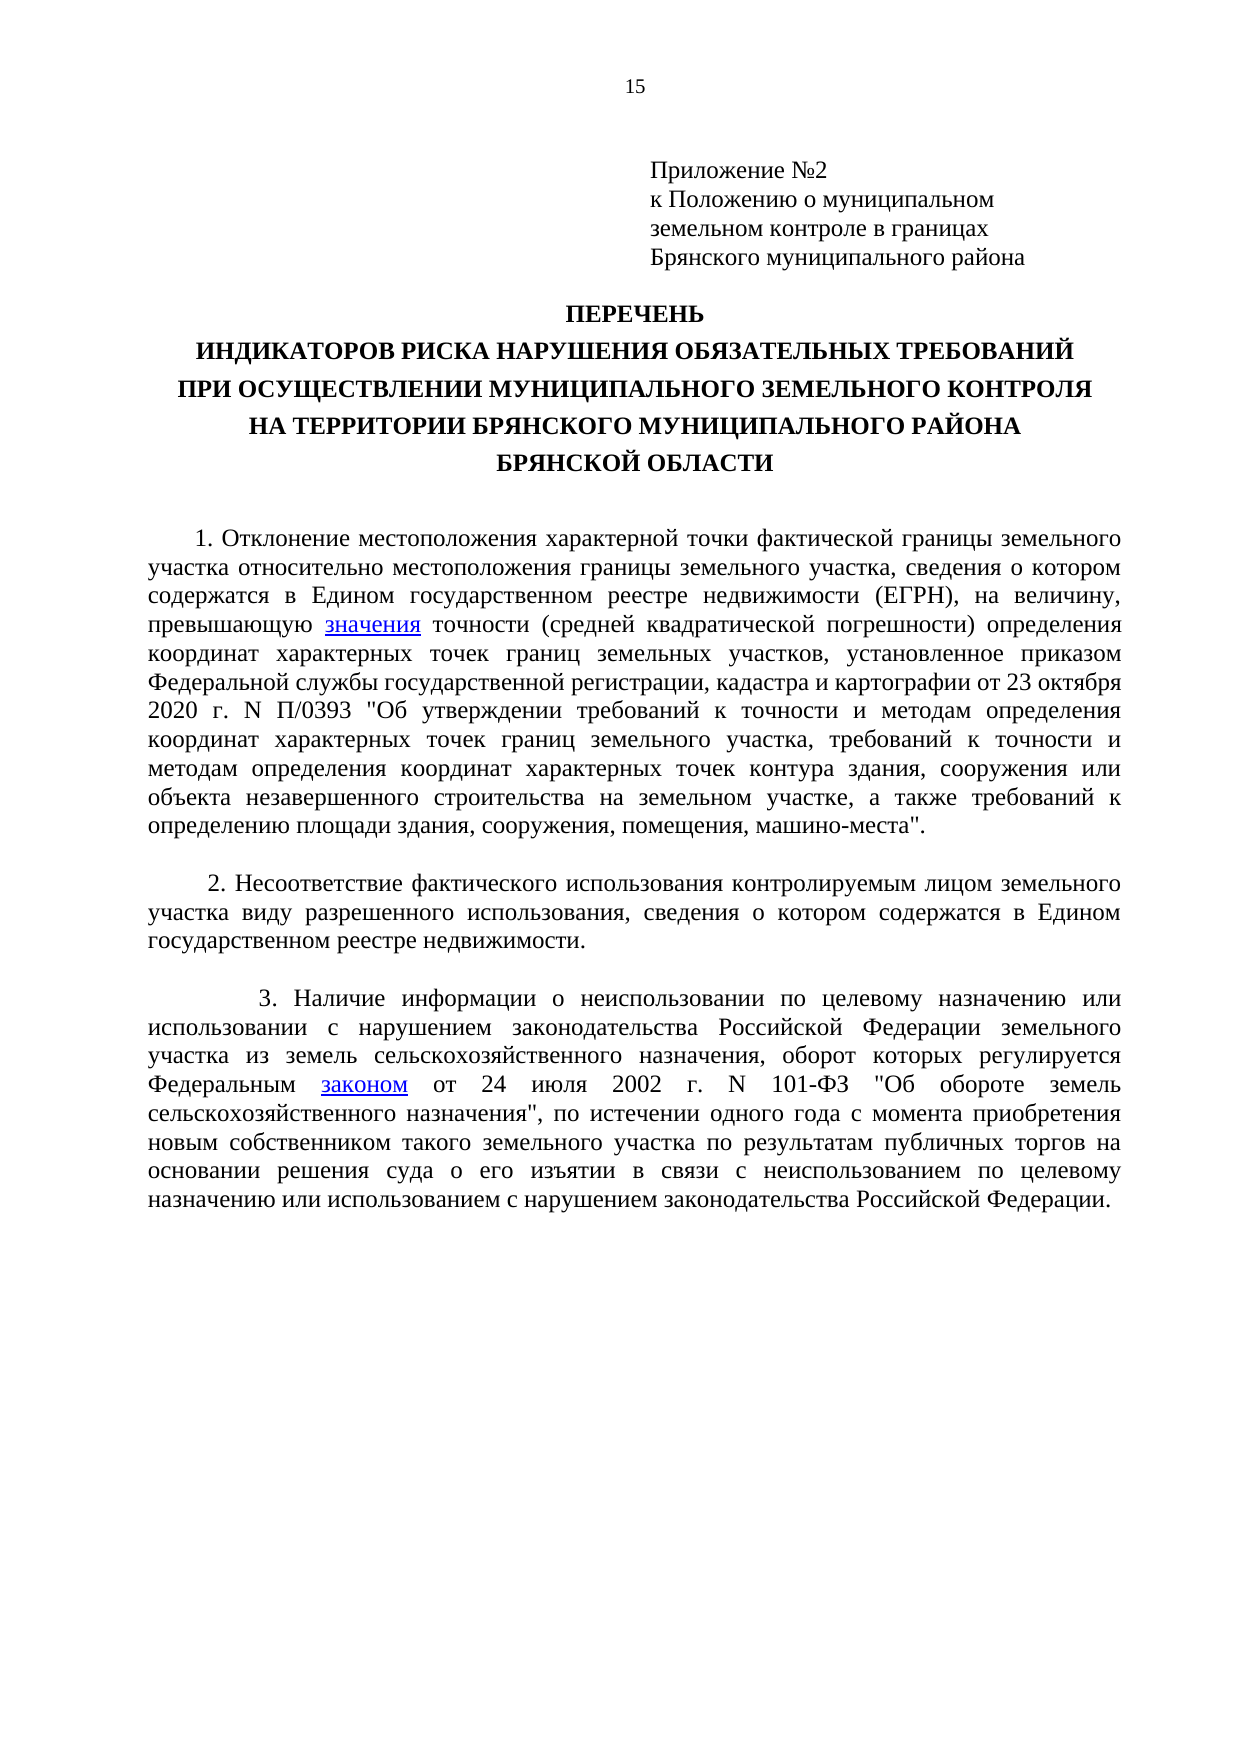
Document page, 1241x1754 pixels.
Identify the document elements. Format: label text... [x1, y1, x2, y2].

text ПРИ ОСУЩЕСТВЛЕНИИ МУНИЦИПАЛЬНОГО ЗЕМЕЛЬНОГО КОНТРОЛЯ [148, 374, 1122, 402]
text ПЕРЕЧЕНЬ [148, 299, 1122, 328]
text к Положению о муниципальном [650, 184, 1122, 213]
text 2. Несоответствие фактического использования контролируемым лицом земельного участка виду разрешенного использования, сведения о котором содержатся в Едином государственном реестре недвижимости. [148, 868, 1122, 954]
text земельном контроле в границах [650, 213, 1122, 242]
text НА ТЕРРИТОРИИ БРЯНСКОГО МУНИЦИПАЛЬНОГО РАЙОНА [148, 411, 1122, 440]
text 1. Отклонение местоположения характерной точки фактической границы земельного участка относительно местоположения границы земельного участка, сведения о котором содержатся в Едином государственном реестре недвижимости (ЕГРН), на величину, превышающую значения точности (средней квадратической погрешности) определения координат характерных точек границ земельных участков, установленное приказом Федеральной службы государственной регистрации, кадастра и картографии от 23 октября 2020 г. N П/0393 "Об утверждении требований к точности и методам определения координат характерных точек границ земельного участка, требований к точности и методам определения координат характерных точек контура здания, сооружения или объекта незавершенного строительства на земельном участке, а также требований к определению площади здания, сооружения, помещения, машино-места". [148, 523, 1122, 839]
text Приложение №2 [650, 155, 1122, 184]
text ИНДИКАТОРОВ РИСКА НАРУШЕНИЯ ОБЯЗАТЕЛЬНЫХ ТРЕБОВАНИЙ [148, 336, 1122, 365]
text 3. Наличие информации о неиспользовании по целевому назначению или использовании с нарушением законодательства Российской Федерации земельного участка из земель сельскохозяйственного назначения, оборот которых регулируется Федеральным законом от 24 июля 2002 г. N 101-ФЗ "Об обороте земель сельскохозяйственного назначения", по истечении одного года с момента приобретения новым собственником такого земельного участка по результатам публичных торгов на основании решения суда о его изъятии в связи с неиспользованием по целевому назначению или использованием с нарушением законодательства Российской Федерации. [148, 954, 1122, 1213]
text Брянского муниципального района [650, 242, 1122, 270]
text БРЯНСКОЙ ОБЛАСТИ [148, 448, 1122, 477]
